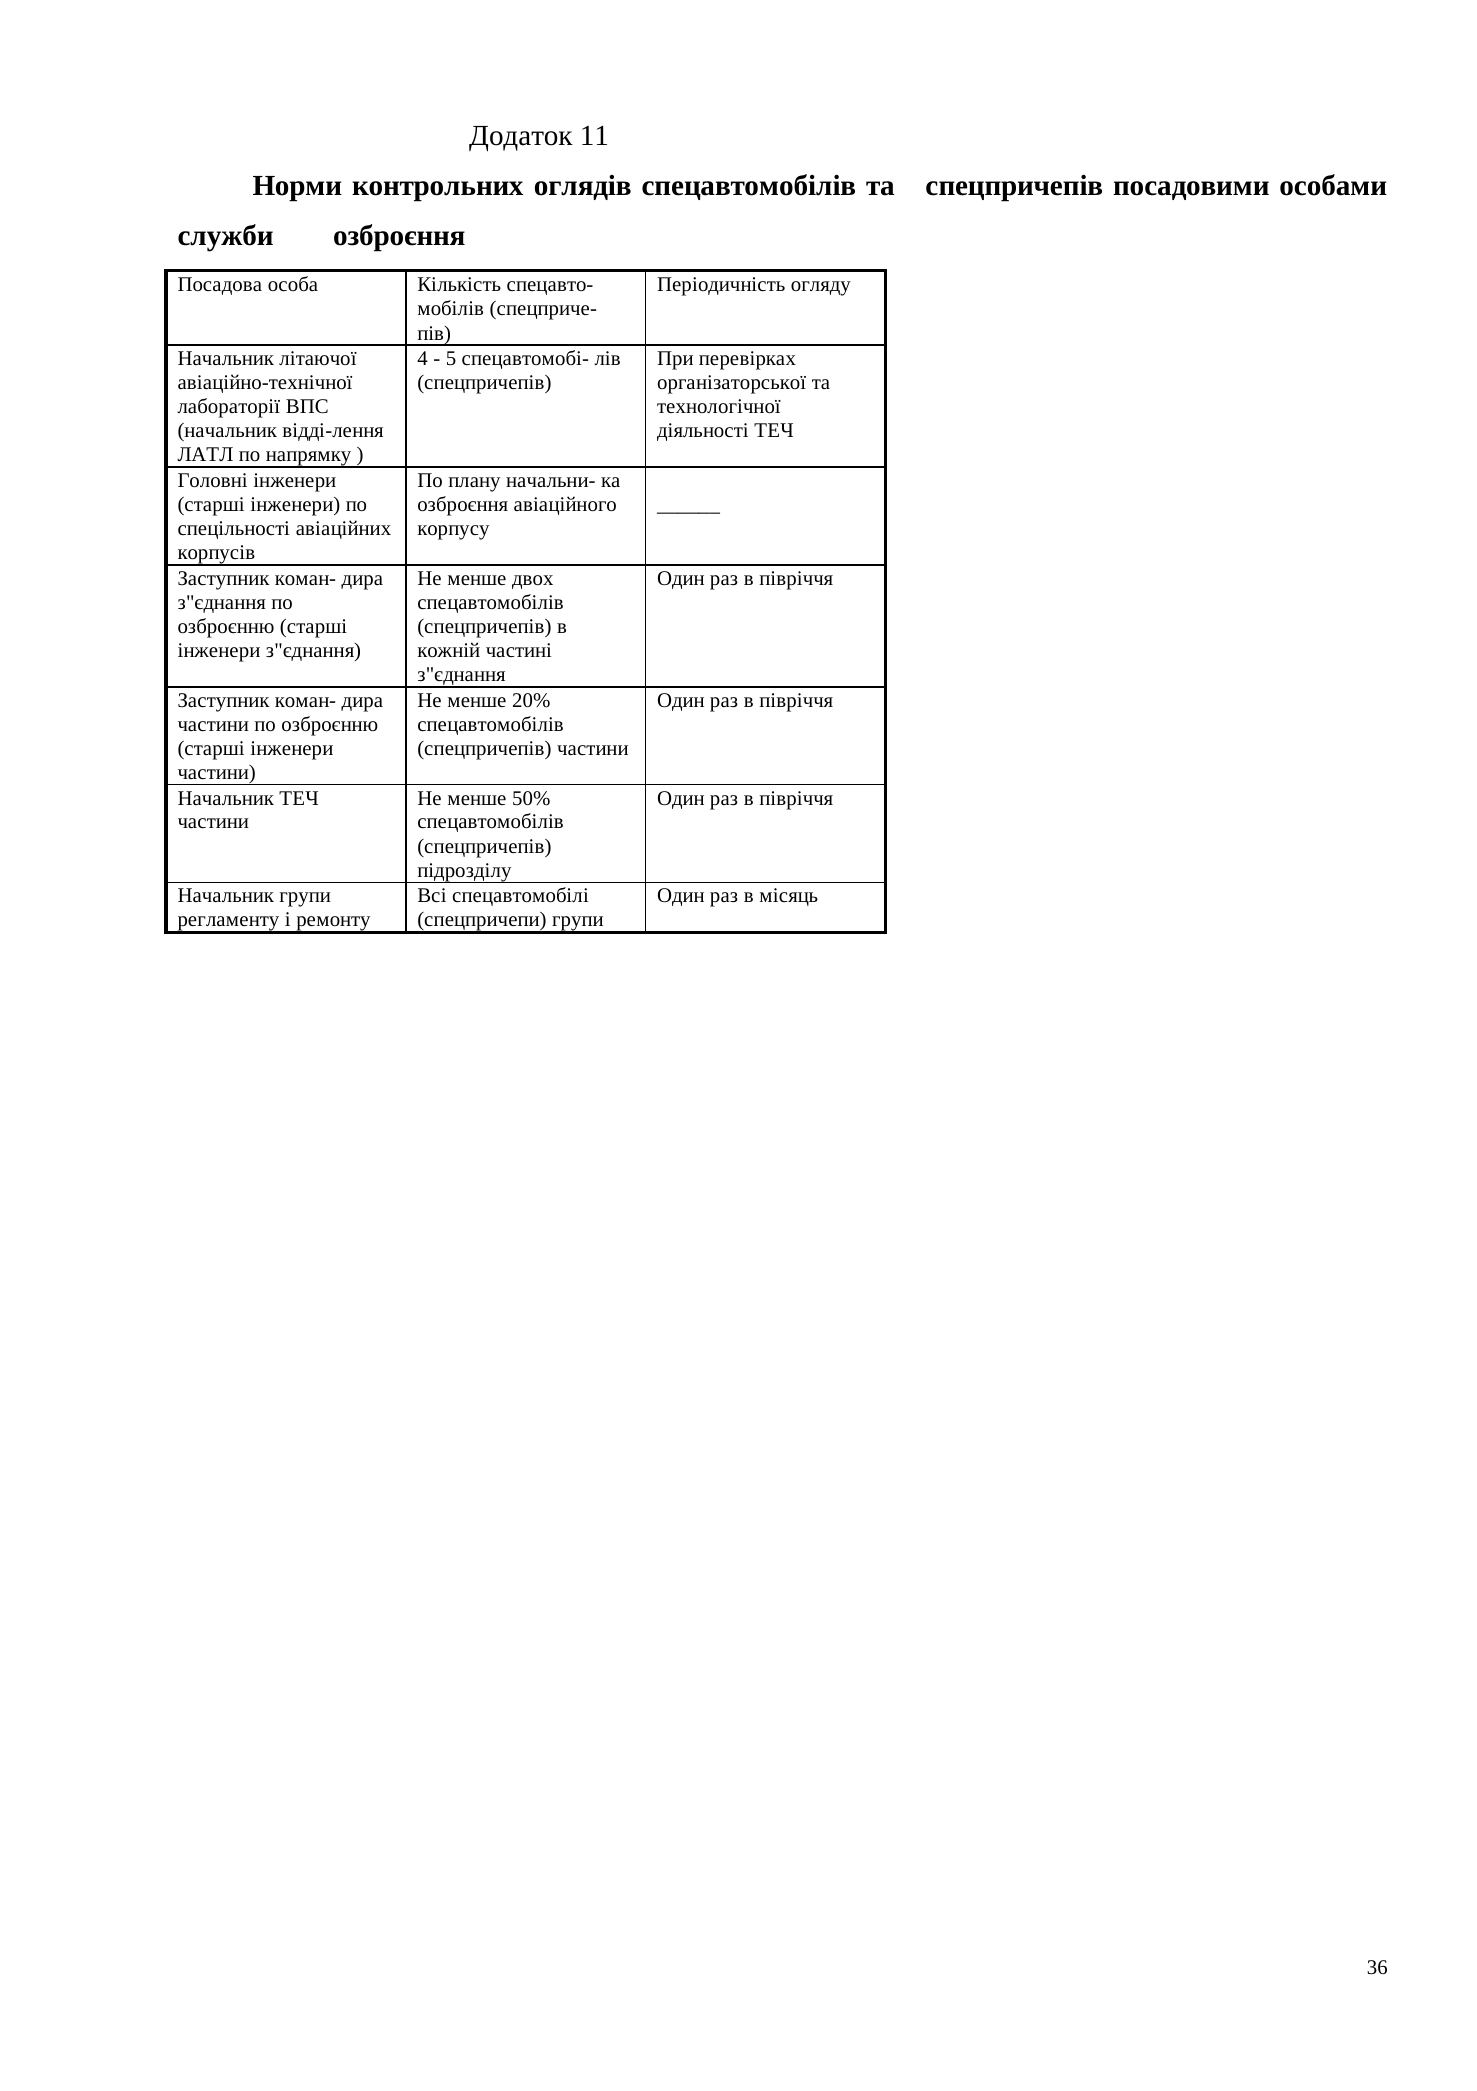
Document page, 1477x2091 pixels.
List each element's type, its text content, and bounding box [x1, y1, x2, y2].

table_cell ______ [646, 468, 884, 564]
table_header Кількість спецавто- мобілів (спецприче- пів) [407, 272, 645, 344]
table_header Посадова особа [168, 272, 405, 344]
table_cell 4 - 5 спецавтомобі- лів (спецпричепів) [407, 346, 645, 466]
table_cell Начальник літаючої авіаційно-технічної лабораторії ВПС (начальник відді-лення ЛАТЛ по напрямку ) [168, 346, 405, 466]
text Норми контрольних оглядів спецавтомобілів та спецпричепів посадовими особами служби озброєння [177, 168, 1388, 252]
table_cell Не менше 20% спецавтомобілів (спецпричепів) частини [407, 688, 645, 784]
table_cell Не менше двох спецавтомобілів (спецпричепів) в кожній частині з"єднання [407, 566, 645, 686]
table_cell При перевірках організаторської та технологічної діяльності ТЕЧ [646, 346, 884, 466]
text Додаток 11 [177, 118, 1388, 152]
table_cell Один раз в місяць [646, 883, 884, 931]
table_cell Не менше 50% спецавтомобілів (спецпричепів) підрозділу [407, 785, 645, 882]
table_cell По плану начальни- ка озброєння авіаційного корпусу [407, 468, 645, 564]
table_cell Заступник коман- дира з"єднання по озброєнню (старші інженери з"єднання) [168, 566, 405, 686]
table_cell Всі спецавтомобілі (спецпричепи) групи [407, 883, 645, 931]
table_cell Начальник групи регламенту і ремонту [168, 883, 405, 931]
table_cell Начальник ТЕЧ частини [168, 785, 405, 882]
table_cell Один раз в півріччя [646, 688, 884, 784]
table_cell Один раз в півріччя [646, 785, 884, 882]
table_header Періодичність огляду [646, 272, 884, 344]
table_cell Головні інженери (старші інженери) по спецільності авіаційних корпусів [168, 468, 405, 564]
table_cell Заступник коман- дира частини по озброєнню (старші інженери частини) [168, 688, 405, 784]
table_cell Один раз в півріччя [646, 566, 884, 686]
